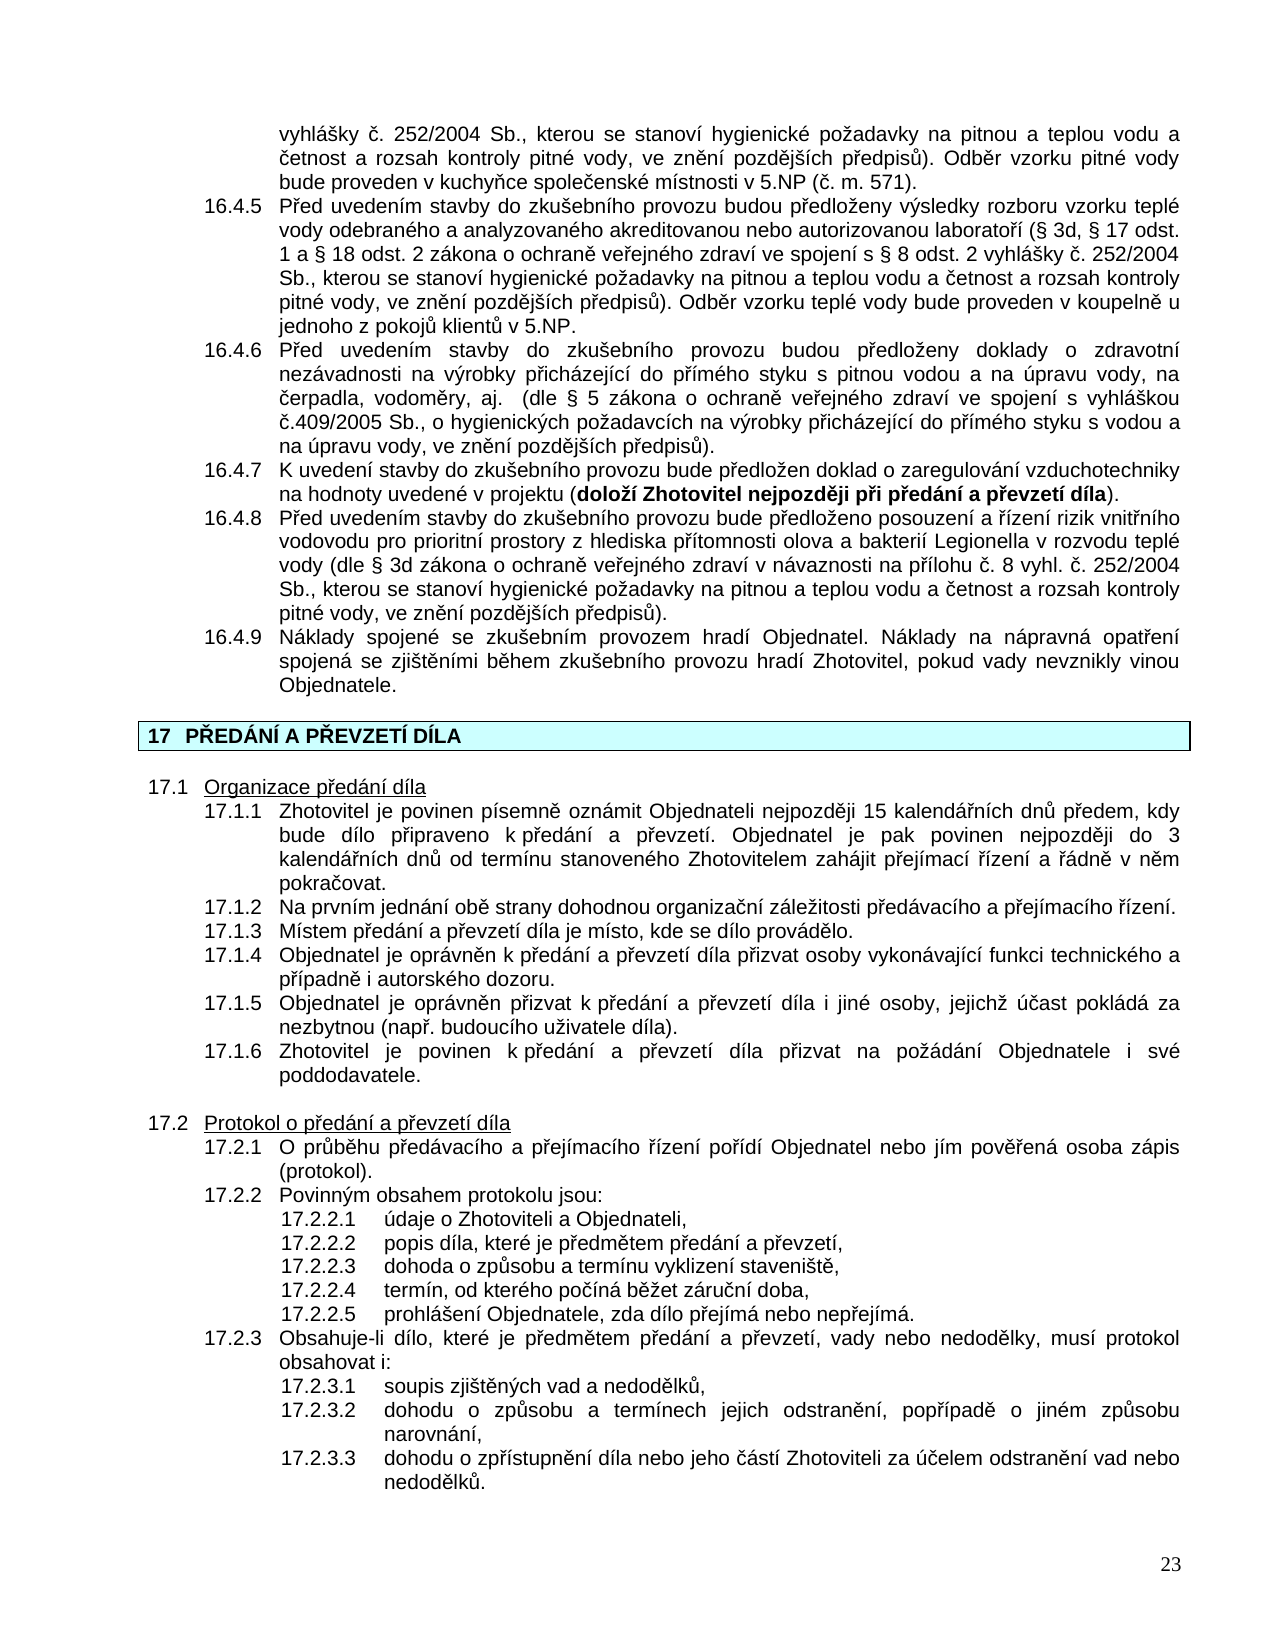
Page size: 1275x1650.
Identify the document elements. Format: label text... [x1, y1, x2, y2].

list Předání a převzetí díla [139, 722, 1189, 750]
list termín, od kterého počíná běžet záruční doba, [281, 1278, 1181, 1302]
list O průběhu předávacího a přejímacího řízení pořídí Objednatel nebo jím pověřená osoba zápis (protokol). [204, 1134, 1181, 1182]
list dohodu o způsobu a termínech jejich odstranění, popřípadě o jiném způsobu narovnání, [281, 1398, 1181, 1446]
list Náklady spojené se zkušebním provozem hradí Objednatel. Náklady na nápravná opatření spojená se zjištěními během zkušebního provozu hradí Zhotovitel, pokud vady nevznikly vinou Objednatele. [204, 625, 1181, 697]
list Obsahuje-li dílo, které je předmětem předání a převzetí, vady nebo nedodělky, musí protokol obsahovat i: [204, 1326, 1181, 1374]
list Zhotovitel je povinen písemně oznámit Objednateli nejpozději 15 kalendářních dnů předem, kdy bude dílo připraveno k předání a převzetí. Objednatel je pak povinen nejpozději do 3 kalendářních dnů od termínu stanoveného Zhotovitelem zahájit přejímací řízení a řádně v něm pokračovat. [204, 799, 1181, 895]
list soupis zjištěných vad a nedodělků, [281, 1374, 1181, 1398]
list Protokol o předání a převzetí díla [148, 1111, 1181, 1134]
list K uvedení stavby do zkušebního provozu bude předložen doklad o zaregulování vzduchotechniky na hodnoty uvedené v projektu (doloží Zhotovitel nejpozději při předání a převzetí díla). [204, 457, 1181, 505]
list údaje o Zhotoviteli a Objednateli, [281, 1206, 1181, 1230]
list Před uvedením stavby do zkušebního provozu budou předloženy výsledky rozboru vzorku teplé vody odebraného a analyzovaného akreditovanou nebo autorizovanou laboratoří (§ 3d, § 17 odst. 1 a § 18 odst. 2 zákona o ochraně veřejného zdraví ve spojení s § 8 odst. 2 vyhlášky č. 252/2004 Sb., kterou se stanoví hygienické požadavky na pitnou a teplou vodu a četnost a rozsah kontroly pitné vody, ve znění pozdějších předpisů). Odběr vzorku teplé vody bude proveden v koupelně u jednoho z pokojů klientů v 5.NP. [204, 194, 1181, 338]
list Objednatel je oprávněn přizvat k předání a převzetí díla i jiné osoby, jejichž účast pokládá za nezbytnou (např. budoucího uživatele díla). [204, 991, 1181, 1039]
list Organizace předání díla [148, 775, 1181, 799]
list Před uvedením stavby do zkušebního provozu bude předloženo posouzení a řízení rizik vnitřního vodovodu pro prioritní prostory z hlediska přítomnosti olova a bakterií Legionella v rozvodu teplé vody (dle § 3d zákona o ochraně veřejného zdraví v návaznosti na přílohu č. 8 vyhl. č. 252/2004 Sb., kterou se stanoví hygienické požadavky na pitnou a teplou vodu a četnost a rozsah kontroly pitné vody, ve znění pozdějších předpisů). [204, 505, 1181, 625]
list dohoda o způsobu a termínu vyklizení staveniště, [281, 1254, 1181, 1278]
list Na prvním jednání obě strany dohodnou organizační záležitosti předávacího a přejímacího řízení. [204, 895, 1181, 919]
list popis díla, které je předmětem předání a převzetí, [281, 1230, 1181, 1254]
list Před uvedením stavby do zkušebního provozu budou předloženy doklady o zdravotní nezávadnosti na výrobky přicházející do přímého styku s pitnou vodou a na úpravu vody, na čerpadla, vodoměry, aj. (dle § 5 zákona o ochraně veřejného zdraví ve spojení s vyhláškou č.409/2005 Sb., o hygienických požadavcích na výrobky přicházející do přímého styku s vodou a na úpravu vody, ve znění pozdějších předpisů). [204, 338, 1181, 457]
list prohlášení Objednatele, zda dílo přejímá nebo nepřejímá. [281, 1302, 1181, 1326]
list Zhotovitel je povinen k předání a převzetí díla přizvat na požádání Objednatele i své poddodavatele. [204, 1039, 1181, 1087]
list Povinným obsahem protokolu jsou: [204, 1182, 1181, 1206]
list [204, 122, 1181, 194]
list dohodu o zpřístupnění díla nebo jeho částí Zhotoviteli za účelem odstranění vad nebo nedodělků. [281, 1446, 1181, 1494]
list Místem předání a převzetí díla je místo, kde se dílo provádělo. [204, 919, 1181, 943]
list Objednatel je oprávněn k předání a převzetí díla přizvat osoby vykonávající funkci technického a případně i autorského dozoru. [204, 943, 1181, 991]
